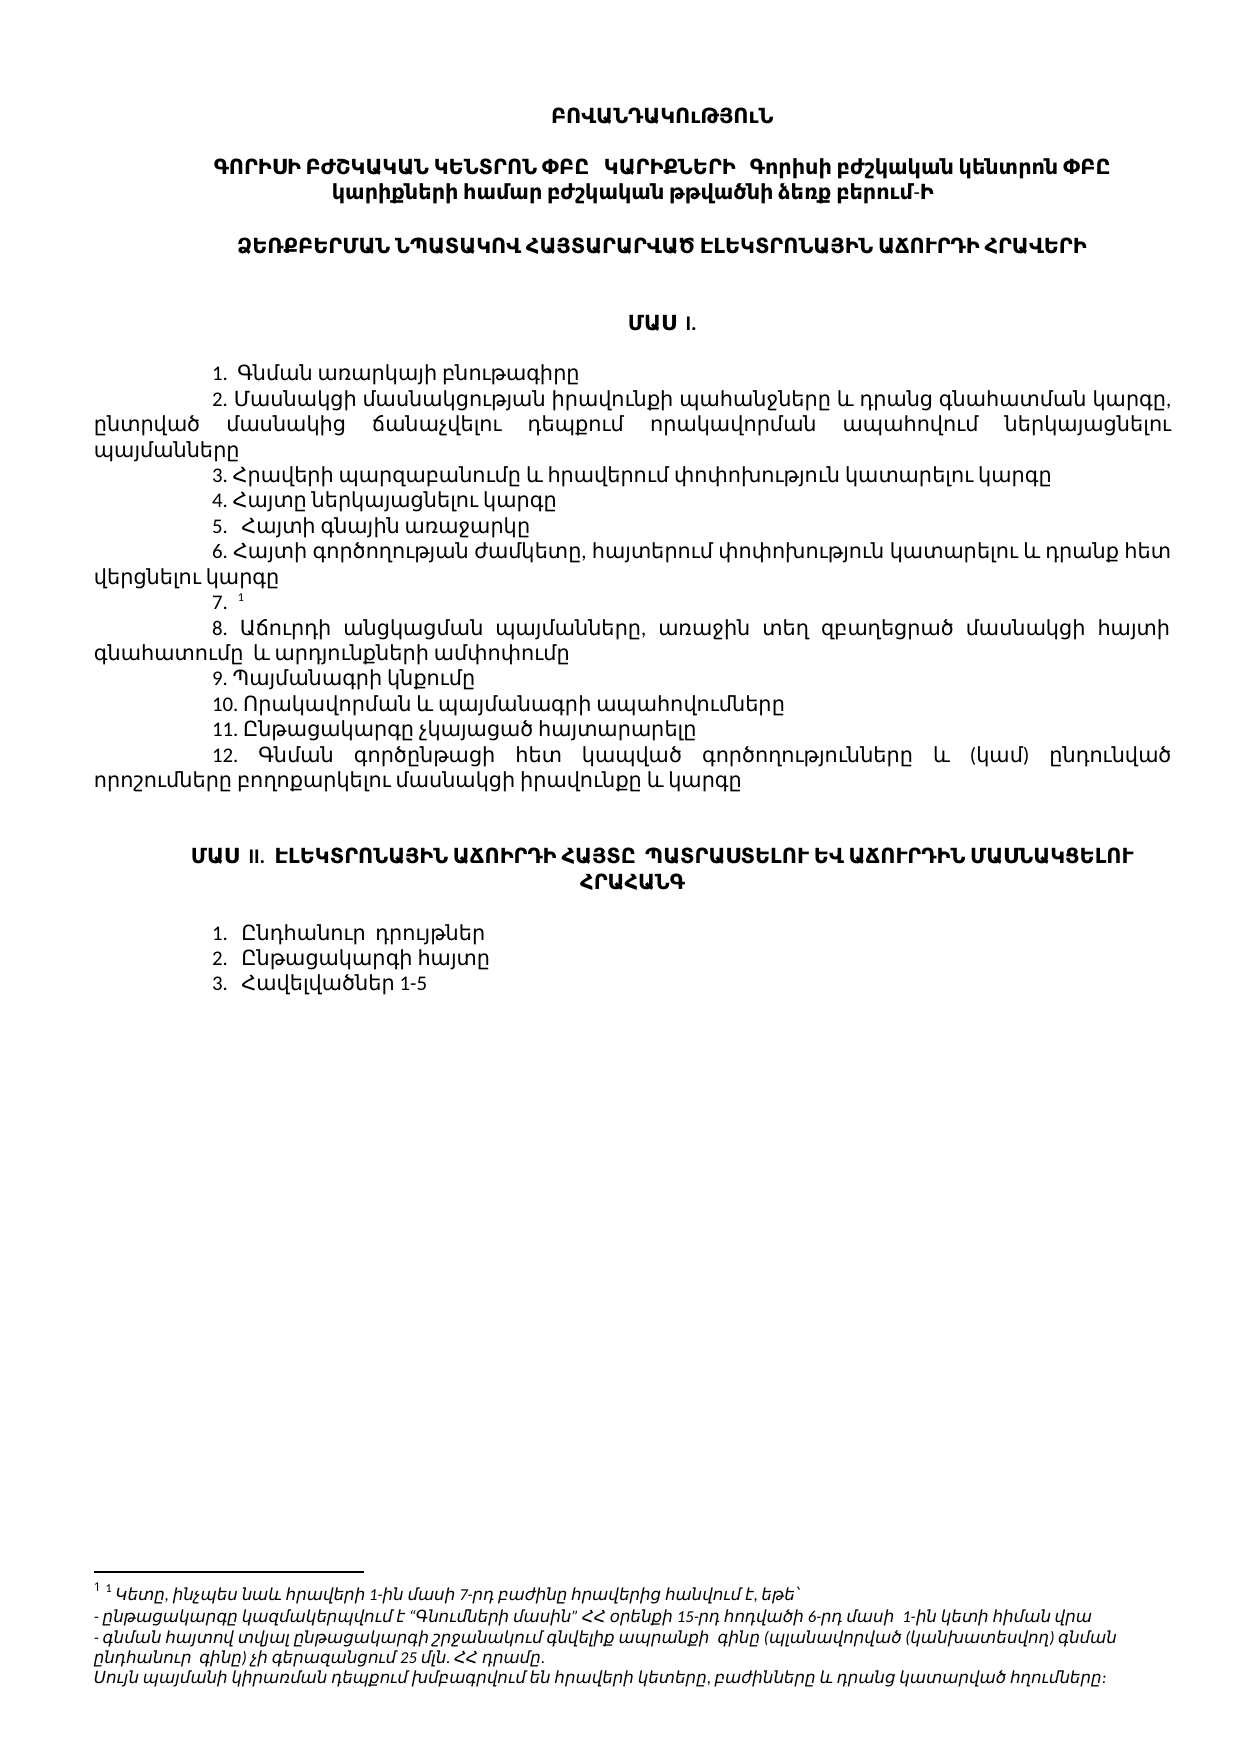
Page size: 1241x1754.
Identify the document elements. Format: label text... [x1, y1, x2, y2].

text 5. Հայտի գնային առաջարկը [94, 513, 1171, 538]
text 6. Հայտի գործողության ժամկետը, հայտերում փոփոխություն կատարելու և դրանք հետ վերցնելու կարգը [94, 538, 1171, 589]
text ՄԱՍ I. [94, 310, 1171, 335]
text ԲՈՎԱՆԴԱԿՈւԹՅՈւՆ [94, 103, 1171, 128]
text ԳՈՐԻՍԻ ԲԺՇԿԱԿԱՆ ԿԵՆՏՐՈՆ ՓԲԸ ԿԱՐԻՔՆԵՐԻ Գորիսի բժշկական կենտրոն ՓԲԸ կարիքների համար բժշկական թթվածնի ձեռք բերում-Ի [94, 154, 1171, 205]
text 3. Հավելվածներ 1-5 [94, 971, 1171, 996]
text ՄԱՍ II. ԷԼԵԿՏՐՈՆԱՅԻՆ ԱՃՈԻՐԴԻ ՀԱՅՏԸ ՊԱՏՐԱՍՏԵԼՈՒ ԵՎ ԱՃՈՒՐԴԻՆ ՄԱՍՆԱԿՑԵԼՈՒ ՀՐԱՀԱՆԳ [94, 843, 1171, 894]
text 12. Գնման գործընթացի հետ կապված գործողությունները և (կամ) ընդունված որոշումները բողոքարկելու մասնակցի իրավունքը և կարգը [94, 742, 1171, 793]
text 1. Ընդհանուր դրույթներ [94, 920, 1171, 945]
text 8. Աճուրդի անցկացման պայմանները, առաջին տեղ զբաղեցրած մասնակցի հայտի գնահատումը և արդյունքների ամփոփումը [94, 615, 1171, 666]
text 7. 1 [94, 589, 1171, 615]
text 4. Հայտը ներկայացնելու կարգը [94, 488, 1171, 513]
text 3. Հրավերի պարզաբանումը և հրավերում փոփոխություն կատարելու կարգը [94, 462, 1171, 488]
text 2. Ընթացակարգի հայտը [94, 945, 1171, 971]
text 2. Մասնակցի մասնակցության իրավունքի պահանջները և դրանց գնահատման կարգը, ընտրված մասնակից ճանաչվելու դեպքում որակավորման ապահովում ներկայացնելու պայմանները [94, 386, 1171, 462]
text 11. Ընթացակարգը չկայացած հայտարարելը [94, 716, 1171, 742]
text 9. Պայմանագրի կնքումը [94, 666, 1171, 691]
text 1. Գնման առարկայի բնութագիրը [94, 361, 1171, 386]
text ՁԵՌՔԲԵՐՄԱՆ ՆՊԱՏԱԿՈՎ ՀԱՅՏԱՐԱՐՎԱԾ ԷԼԵԿՏՐՈՆԱՅԻՆ ԱՃՈՒՐԴԻ ՀՐԱՎԵՐԻ [94, 233, 1171, 259]
text 10. Որակավորման և պայմանագրի ապահովումները [94, 691, 1171, 716]
